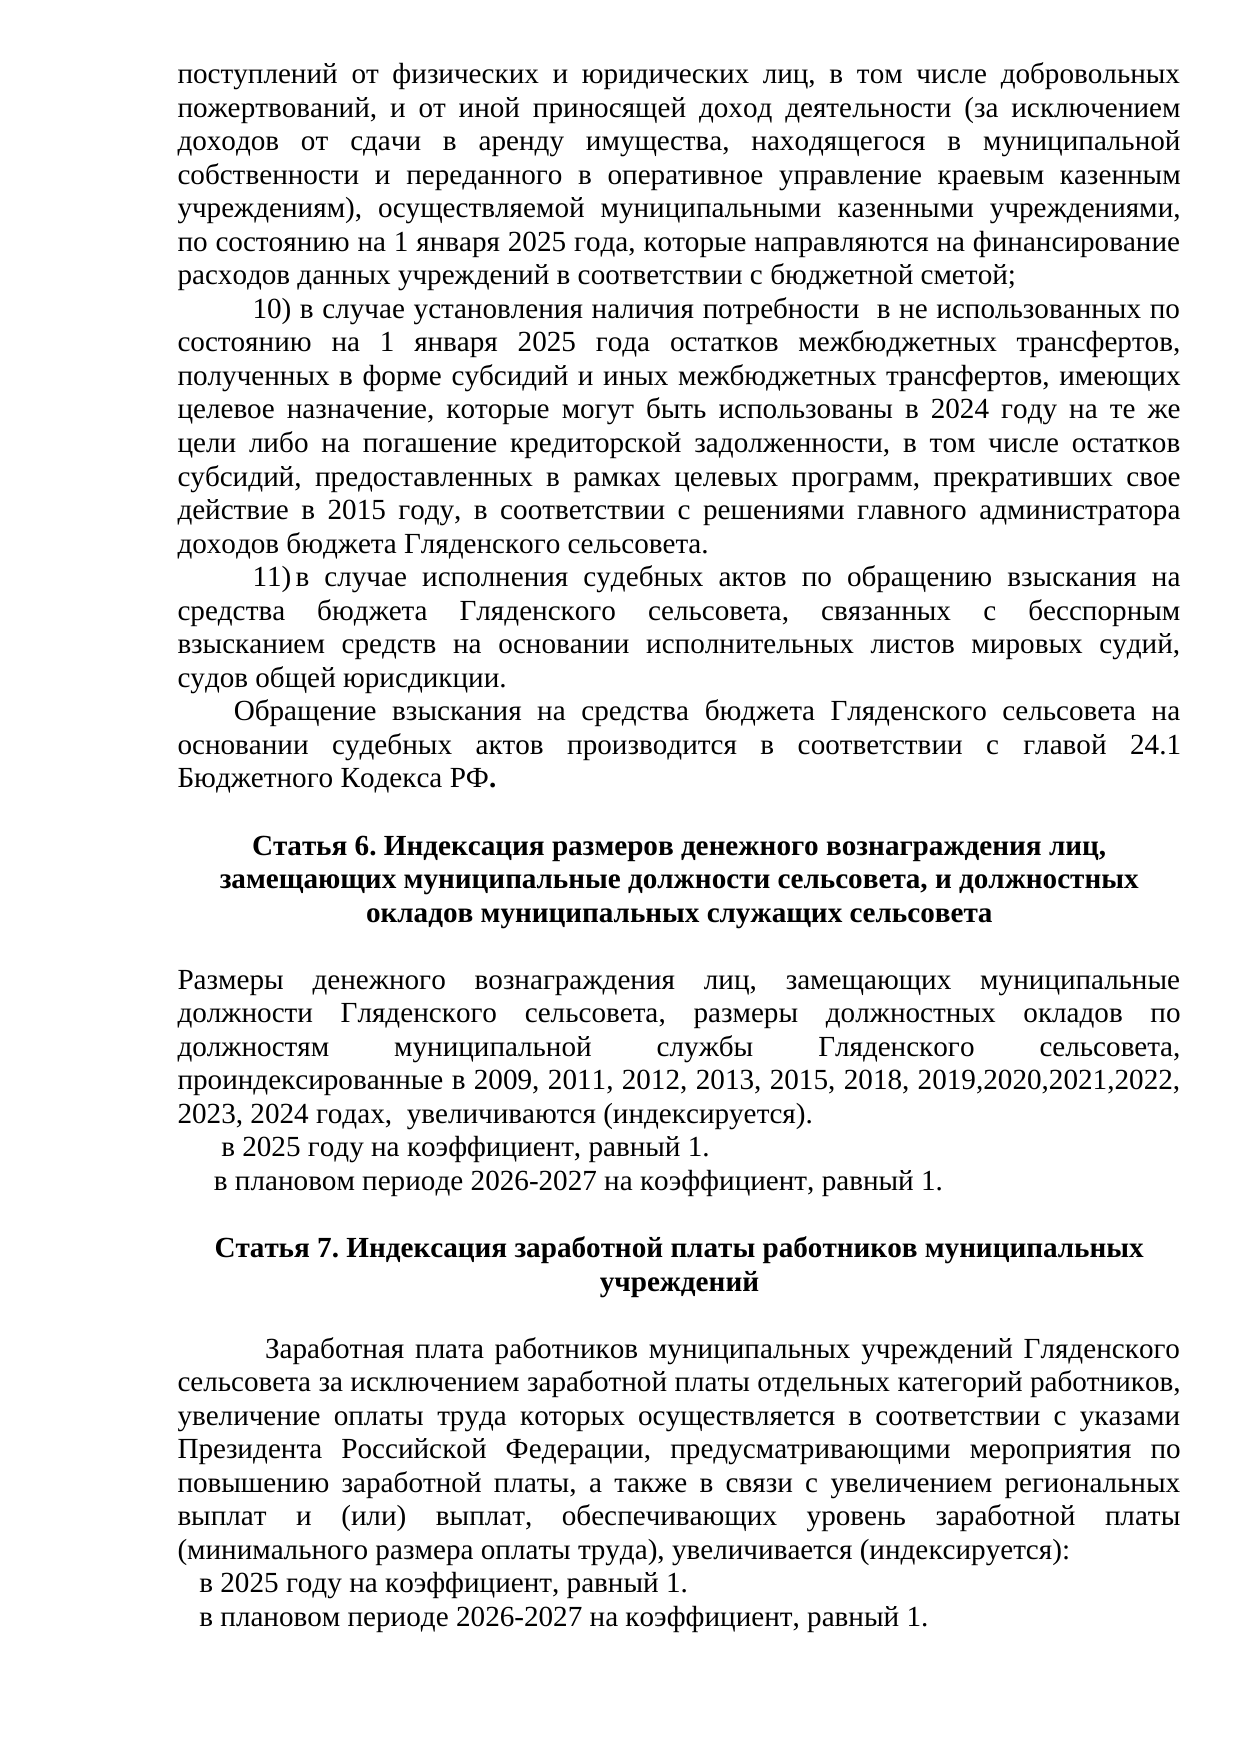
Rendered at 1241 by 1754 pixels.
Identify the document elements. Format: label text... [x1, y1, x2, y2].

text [177, 56, 1181, 291]
text в 2025 году на коэффициент, равный 1. [177, 1566, 1181, 1599]
text в плановом периоде 2026-2027 на коэффициент, равный 1. [177, 1163, 1181, 1197]
text Обращение взыскания на средства бюджета Гляденского сельсовета на основании судебных актов производится в соответствии с главой 24.1 Бюджетного Кодекса РФ. [177, 693, 1181, 794]
text 11) в случае исполнения судебных актов по обращению взыскания на средства бюджета Гляденского сельсовета, связанных с бесспорным взысканием средств на основании исполнительных листов мировых судий, судов общей юрисдикции. [177, 559, 1181, 693]
text 10) в случае установления наличия потребности в не использованных по состоянию на 1 января 2025 года остатков межбюджетных трансфертов, полученных в форме субсидий и иных межбюджетных трансфертов, имеющих целевое назначение, которые могут быть использованы в 2024 году на те же цели либо на погашение кредиторской задолженности, в том числе остатков субсидий, предоставленных в рамках целевых программ, прекративших свое действие в 2015 году, в соответствии с решениями главного администратора доходов бюджета Гляденского сельсовета. [177, 291, 1181, 559]
text в плановом периоде 2026-2027 на коэффициент, равный 1. [177, 1599, 1181, 1633]
text Статья 6. Индексация размеров денежного вознаграждения лиц, замещающих муниципальные должности сельсовета, и должностных окладов муниципальных служащих сельсовета [177, 828, 1181, 928]
text Заработная плата работников муниципальных учреждений Гляденского сельсовета за исключением заработной платы отдельных категорий работников, увеличение оплаты труда которых осуществляется в соответствии с указами Президента Российской Федерации, предусматривающими мероприятия по повышению заработной платы, а также в связи с увеличением региональных выплат и (или) выплат, обеспечивающих уровень заработной платы (минимального размера оплаты труда), увеличивается (индексируется): [177, 1331, 1181, 1566]
text Размеры денежного вознаграждения лиц, замещающих муниципальные должности Гляденского сельсовета, размеры должностных окладов по должностям муниципальной службы Гляденского сельсовета, проиндексированные в 2009, 2011, 2012, 2013, 2015, 2018, 2019,2020,2021,2022, 2023, 2024 годах, увеличиваются (индексируется). [177, 962, 1181, 1129]
text в 2025 году на коэффициент, равный 1. [177, 1129, 1181, 1163]
text Статья 7. Индексация заработной платы работников муниципальных учреждений [177, 1230, 1181, 1297]
